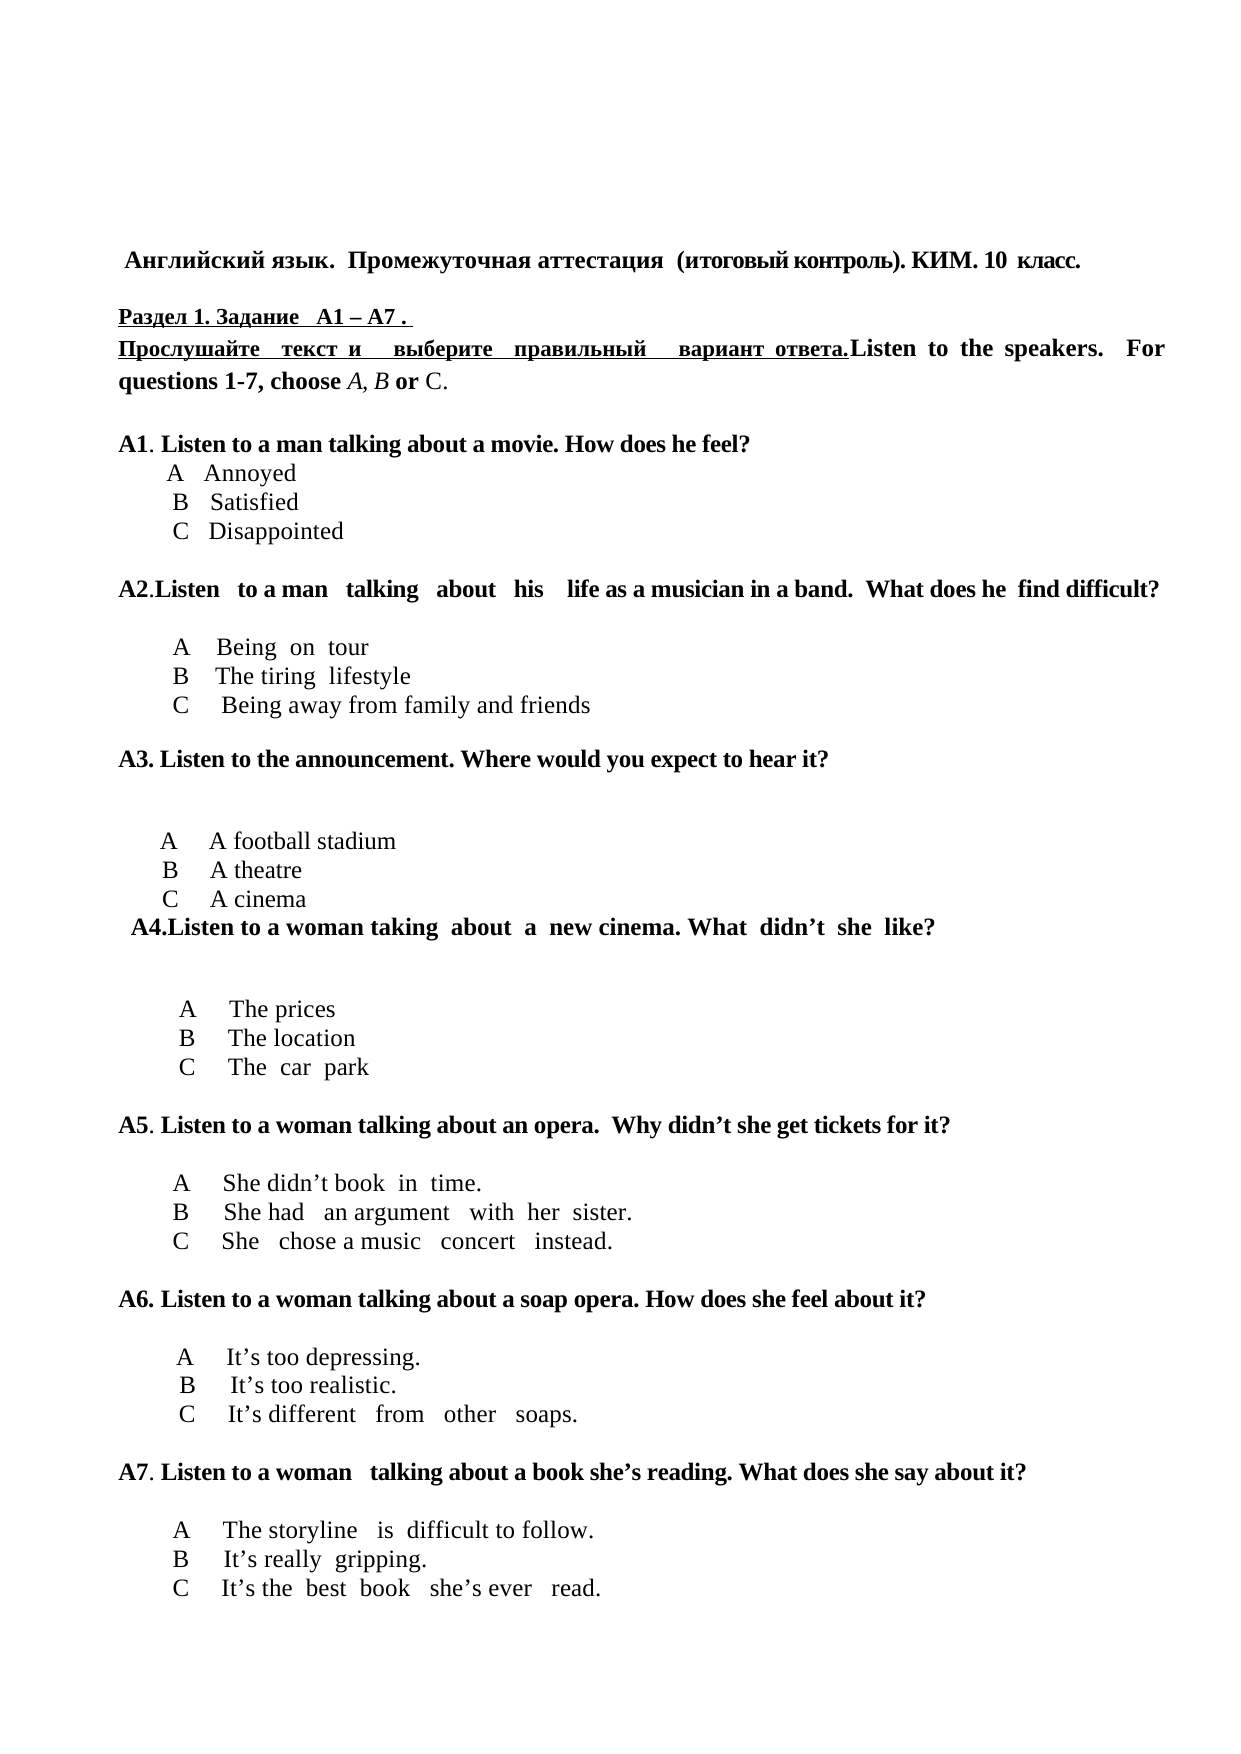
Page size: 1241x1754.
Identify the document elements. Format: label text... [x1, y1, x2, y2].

text A Being on tour [172, 632, 1165, 661]
text A3. Listen to the announcement. Where would you expect to hear it? [118, 744, 1163, 773]
text C The car park [172, 1052, 1086, 1081]
text C Disappointed [172, 516, 838, 545]
text A2.Listen to a man talking about his life as a musician in a band. What does he find difficult? [118, 574, 1163, 603]
text A Annoyed [118, 458, 838, 487]
text B It’s really gripping. [224, 1544, 1165, 1573]
text C A cinema [118, 884, 1165, 912]
text A It’s too depressing. [118, 1342, 1165, 1371]
text A The storyline is difficult to follow. [172, 1516, 1165, 1544]
text A1. Listen to a man talking about a movie. How does he feel? [118, 429, 1163, 458]
text B The location [172, 1023, 1086, 1052]
text A A football stadium [118, 826, 1165, 855]
text A4.Listen to a woman taking about a new cinema. What didn’t she like? [118, 912, 1165, 941]
text Прослушайте текст и выберите правильный вариант ответа.Listen to the speakers. For questions 1-7, choose A, B or C. [118, 333, 1165, 395]
text Раздел 1. Задание А1 – А7 . [118, 303, 1165, 329]
text B The tiring lifestyle [172, 661, 1165, 690]
text A The prices [172, 994, 1086, 1023]
text B A theatre [118, 855, 1165, 884]
text A6. Listen to a woman talking about a soap opera. How does she feel about it? [118, 1284, 1163, 1313]
text C She chose a music concert instead. [172, 1226, 1165, 1255]
text A7. Listen to a woman talking about a book she’s reading. What does she say about it? [118, 1458, 1163, 1487]
text B It’s too realistic. [118, 1371, 1165, 1400]
text B Satisfied [210, 487, 838, 516]
text C Being away from family and friends [172, 690, 1165, 719]
text C It’s different from other soaps. [172, 1400, 1165, 1429]
text B She had an argument with her sister. [224, 1197, 1165, 1226]
text A She didn’t book in time. [172, 1168, 1165, 1197]
text C It’s the best book she’s ever read. [172, 1573, 1165, 1602]
text A5. Listen to a woman talking about an opera. Why didn’t she get tickets for it? [118, 1110, 1163, 1139]
text Английский язык. Промежуточная аттестация (итоговый контроль). КИМ. 10 класс. [124, 246, 1159, 274]
